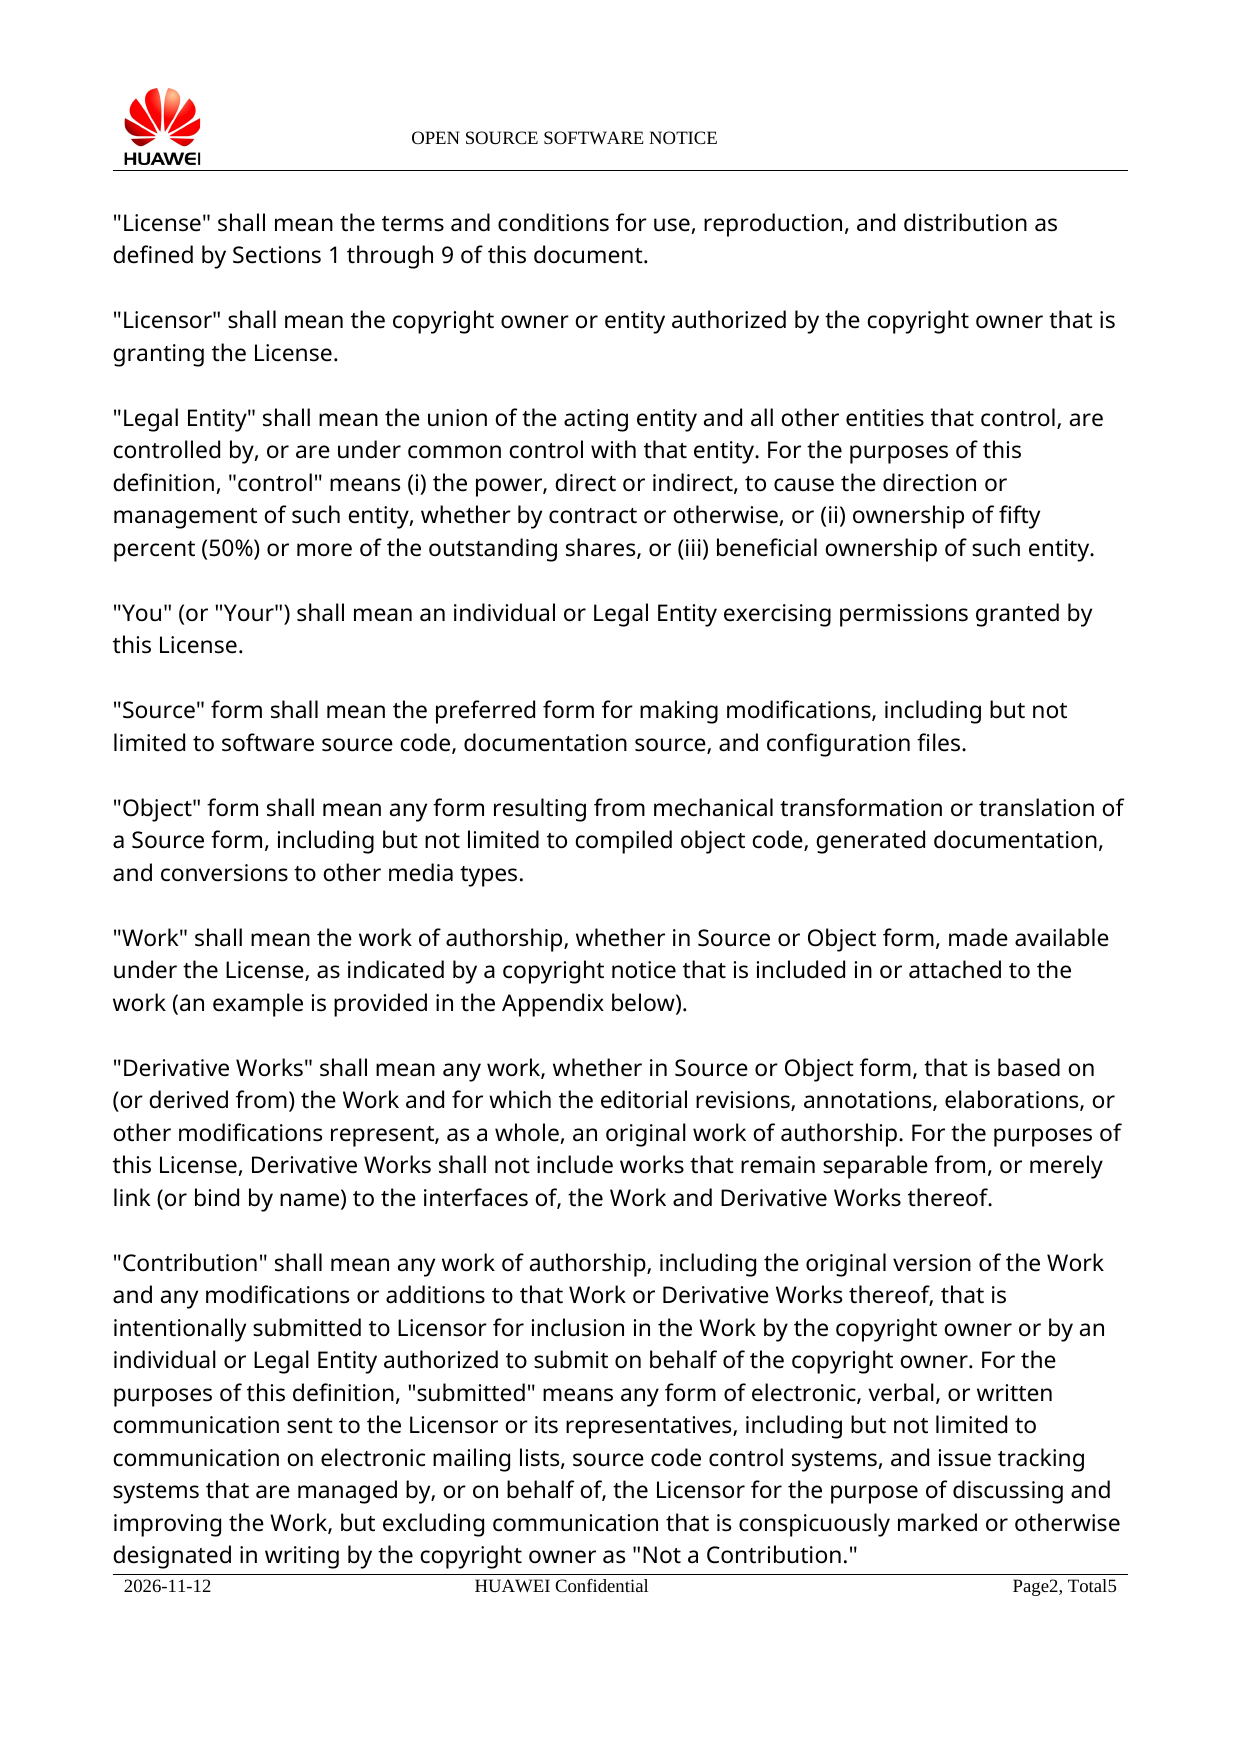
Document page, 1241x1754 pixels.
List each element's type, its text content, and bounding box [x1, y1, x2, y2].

text "Source" form shall mean the preferred form for making modifications, including but not limited to software source code, documentation source, and configuration files. [112, 694, 1128, 759]
text "Licensor" shall mean the copyright owner or entity authorized by the copyright owner that is granting the License. [112, 304, 1128, 369]
text "Contribution" shall mean any work of authorship, including the original version of the Work and any modifications or additions to that Work or Derivative Works thereof, that is intentionally submitted to Licensor for inclusion in the Work by the copyright owner or by an individual or Legal Entity authorized to submit on behalf of the copyright owner. For the purposes of this definition, "submitted" means any form of electronic, verbal, or written communication sent to the Licensor or its representatives, including but not limited to communication on electronic mailing lists, source code control systems, and issue tracking systems that are managed by, or on behalf of, the Licensor for the purpose of discussing and improving the Work, but excluding communication that is conspicuously marked or otherwise designated in writing by the copyright owner as "Not a Contribution." [112, 1246, 1128, 1571]
picture [124, 88, 201, 165]
text "You" (or "Your") shall mean an individual or Legal Entity exercising permissions granted by this License. [112, 596, 1128, 661]
text "Derivative Works" shall mean any work, whether in Source or Object form, that is based on (or derived from) the Work and for which the editorial revisions, annotations, elaborations, or other modifications represent, as a whole, an original work of authorship. For the purposes of this License, Derivative Works shall not include works that remain separable from, or merely link (or bind by name) to the interfaces of, the Work and Derivative Works thereof. [112, 1051, 1128, 1214]
text "Object" form shall mean any form resulting from mechanical transformation or translation of a Source form, including but not limited to compiled object code, generated documentation, and conversions to other media types. [112, 791, 1128, 889]
text "License" shall mean the terms and conditions for use, reproduction, and distribution as defined by Sections 1 through 9 of this document. [112, 206, 1128, 271]
text "Work" shall mean the work of authorship, whether in Source or Object form, made available under the License, as indicated by a copyright notice that is included in or attached to the work (an example is provided in the Appendix below). [112, 921, 1128, 1019]
text "Legal Entity" shall mean the union of the acting entity and all other entities that control, are controlled by, or are under common control with that entity. For the purposes of this definition, "control" means (i) the power, direct or indirect, to cause the direction or management of such entity, whether by contract or otherwise, or (ii) ownership of fifty percent (50%) or more of the outstanding shares, or (iii) beneficial ownership of such entity. [112, 401, 1128, 564]
